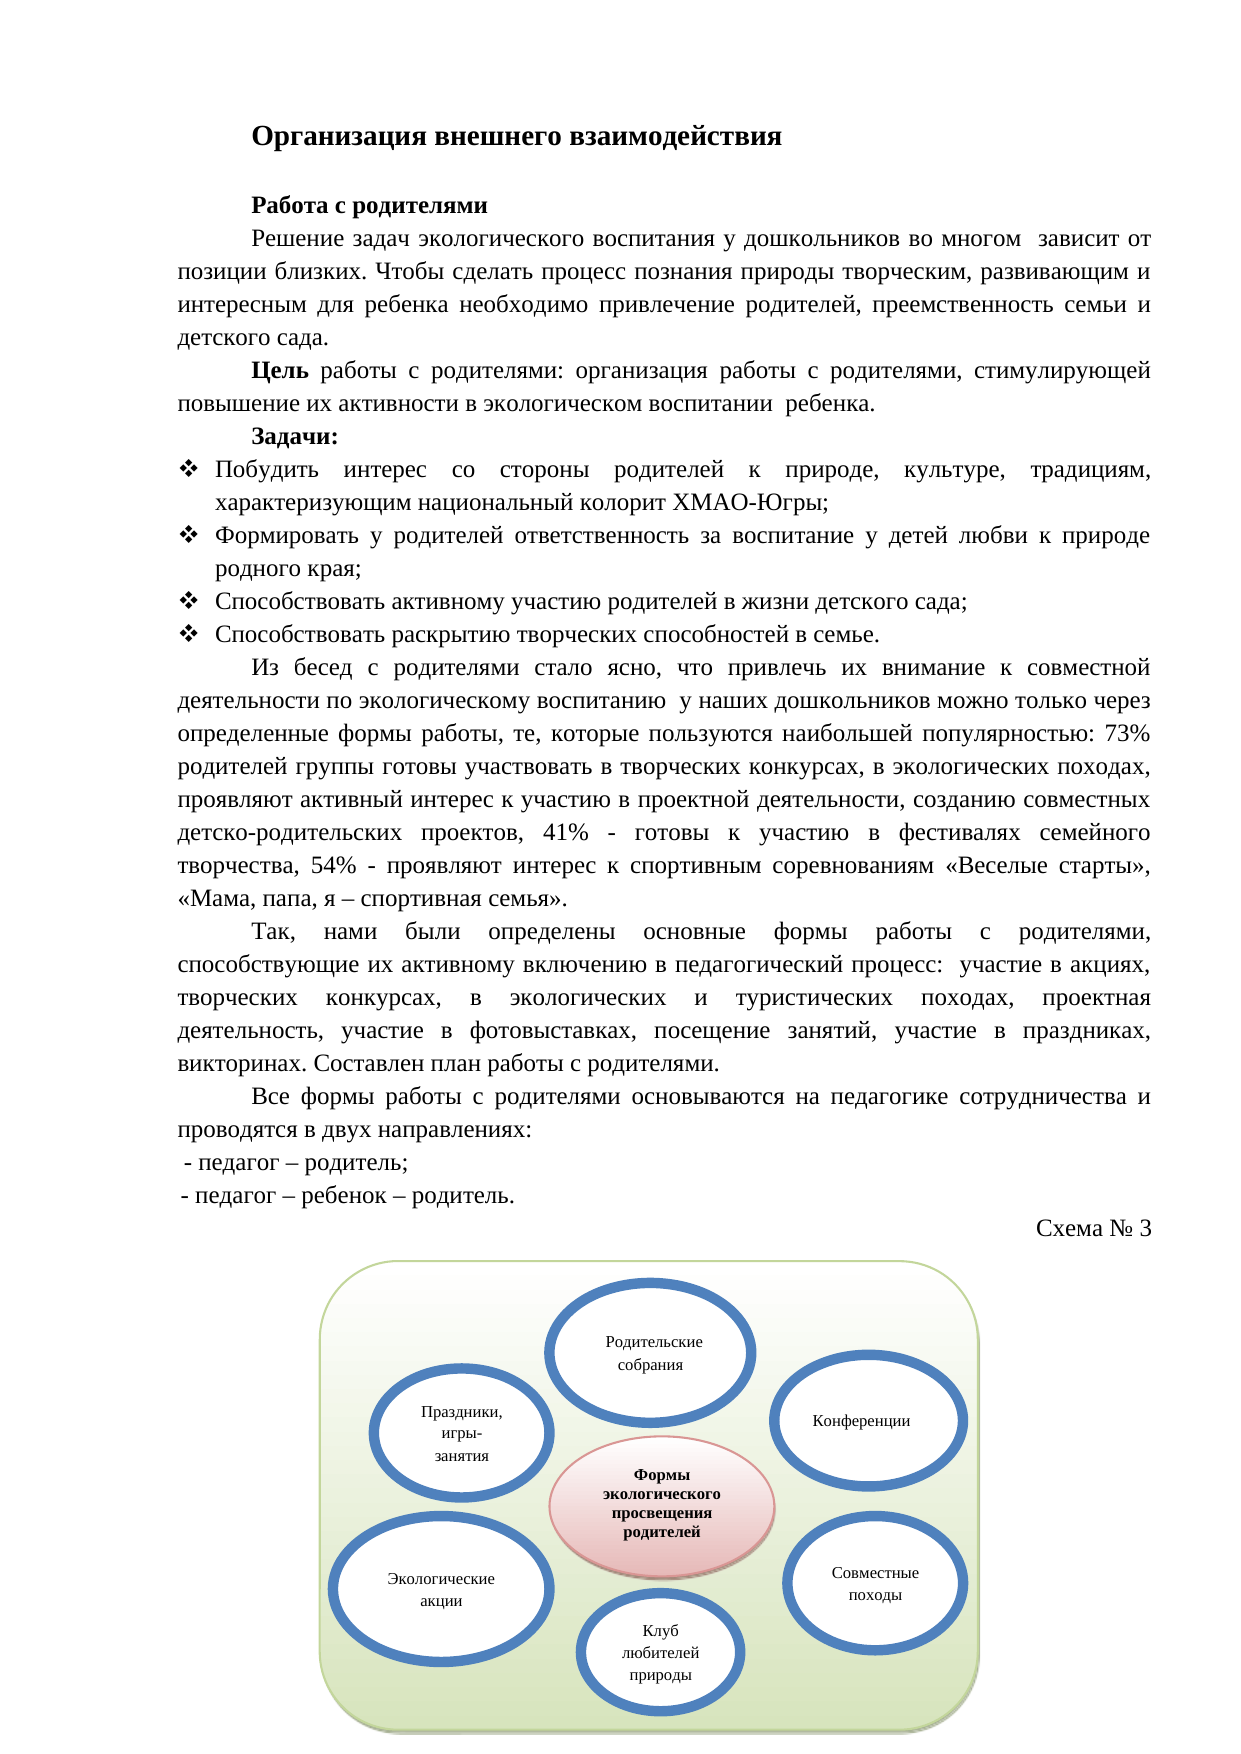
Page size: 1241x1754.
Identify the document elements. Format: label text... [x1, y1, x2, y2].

text Организация внешнего взаимодействия [251, 118, 1152, 152]
list Формировать у родителей ответственность за воспитание у детей любви к природе родного края; [177, 520, 1152, 582]
text Так, нами были определены основные формы работы с родителями, способствующие их активному включению в педагогический процесс: участие в акциях, творческих конкурсах, в экологических и туристических походах, проектная деятельность, участие в фотовыставках, посещение занятий, участие в праздниках, викторинах. Составлен план работы с родителями. [177, 916, 1152, 1077]
list Способствовать раскрытию творческих способностей в семье. [177, 619, 1152, 648]
text Все формы работы с родителями основываются на педагогике сотрудничества и проводятся в двух направлениях: [177, 1081, 1152, 1143]
text Задачи: [177, 421, 1152, 449]
text Работа с родителями [177, 190, 1152, 218]
list Способствовать активному участию родителей в жизни детского сада; [177, 586, 1152, 615]
text Схема № 3 [177, 1213, 1152, 1242]
text - педагог – родитель; [177, 1147, 1148, 1176]
text Из бесед с родителями стало ясно, что привлечь их внимание к совместной деятельности по экологическому воспитанию у наших дошкольников можно только через определенные формы работы, те, которые пользуются наибольшей популярностью: 73% родителей группы готовы участвовать в творческих конкурсах, в экологических походах, проявляют активный интерес к участию в проектной деятельности, созданию совместных детско-родительских проектов, 41% - готовы к участию в фестивалях семейного творчества, 54% - проявляют интерес к спортивным соревнованиям «Веселые старты», «Мама, папа, я – спортивная семья». [177, 652, 1152, 912]
text Цель работы с родителями: организация работы с родителями, стимулирующей повышение их активности в экологическом воспитании ребенка. [177, 355, 1152, 417]
text - педагог – ребенок – родитель. [174, 1180, 1148, 1209]
text Решение задач экологического воспитания у дошкольников во многом зависит от позиции близких. Чтобы сделать процесс познания природы творческим, развивающим и интересным для ребенка необходимо привлечение родителей, преемственность семьи и детского сада. [177, 223, 1152, 351]
list Побудить интерес со стороны родителей к природе, культуре, традициям, характеризующим национальный колорит ХМАО-Югры; [177, 454, 1152, 516]
